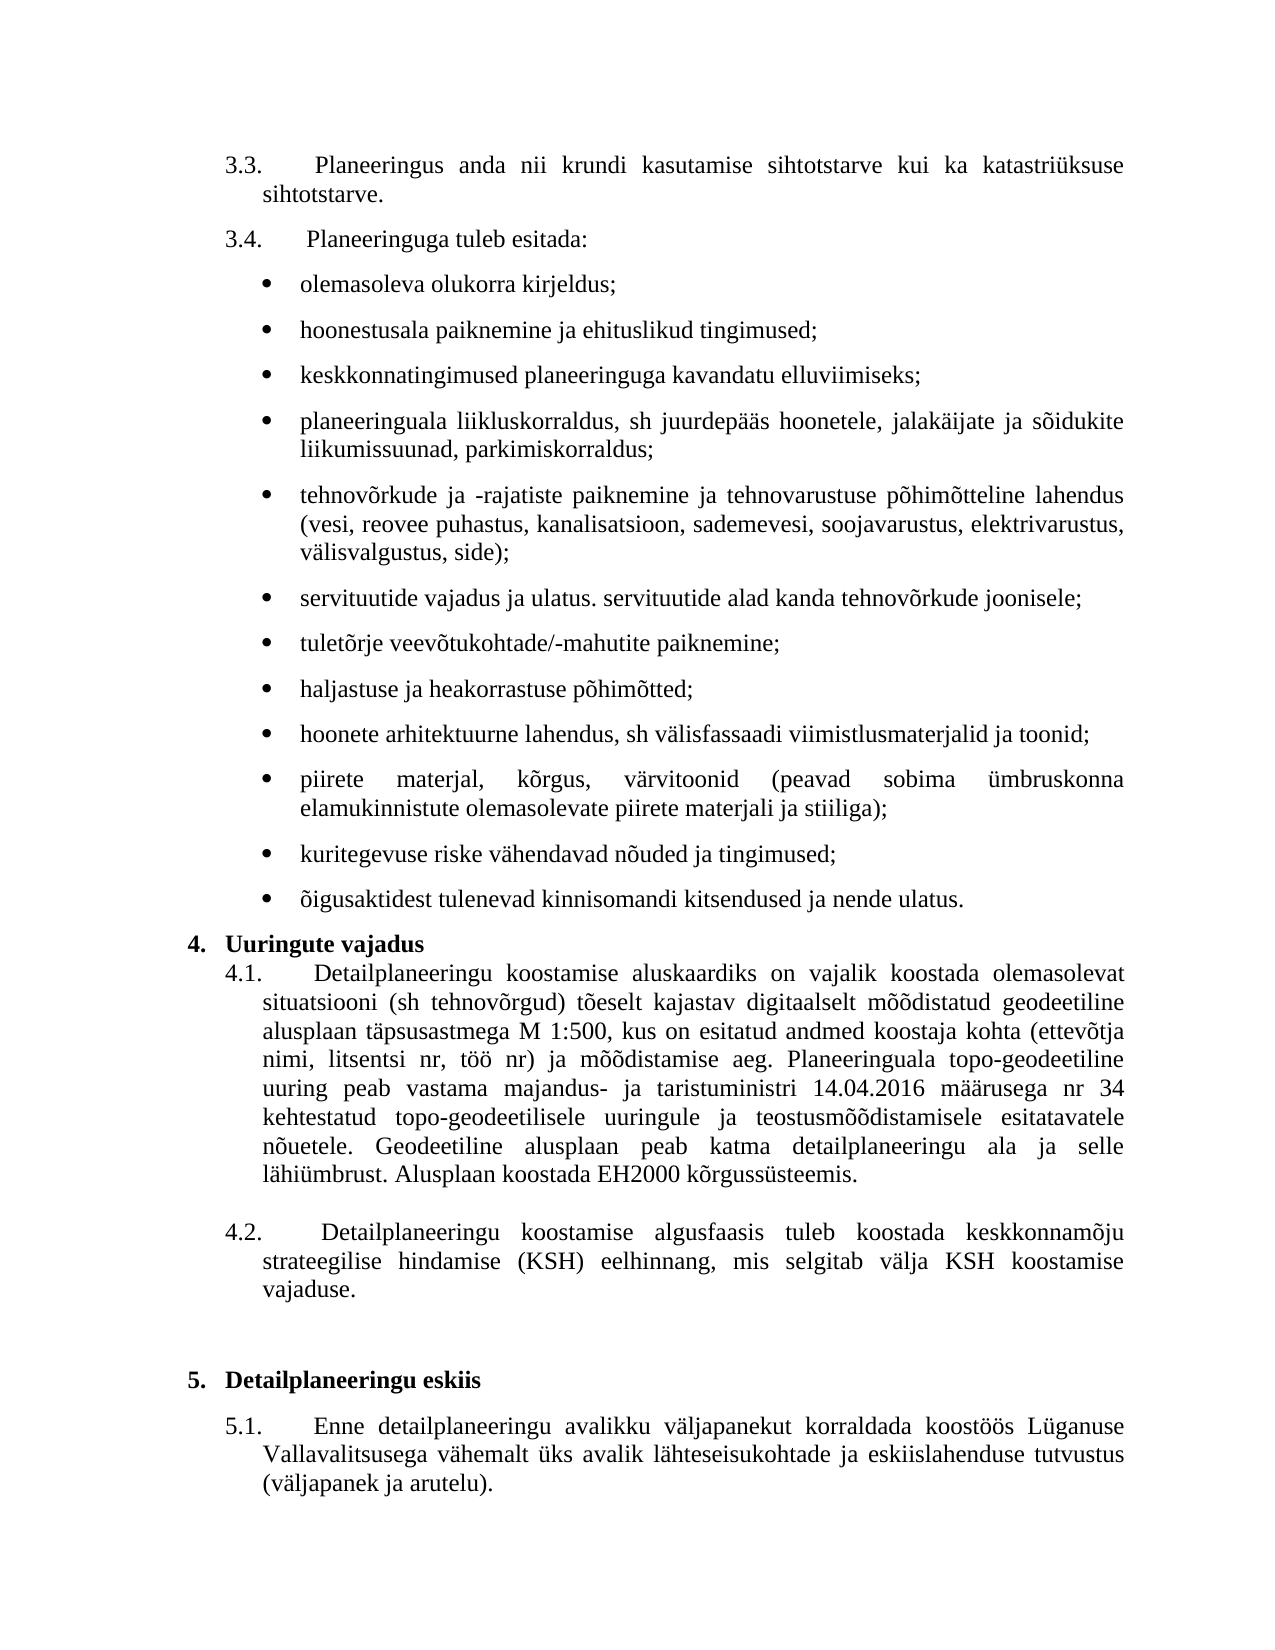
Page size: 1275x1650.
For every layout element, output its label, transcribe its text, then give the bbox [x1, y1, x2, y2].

list hoonestusala paiknemine ja ehituslikud tingimused; [262, 315, 1125, 344]
list Planeeringuga tuleb esitada: [225, 224, 1125, 253]
list olemasoleva olukorra kirjeldus; [262, 269, 1125, 298]
list planeeringuala liikluskorraldus, sh juurdepääs hoonetele, jalakäijate ja sõidukite liikumissuunad, parkimiskorraldus; [262, 406, 1125, 463]
list Detailplaneeringu koostamise aluskaardiks on vajalik koostada olemasolevat situatsiooni (sh tehnovõrgud) tõeselt kajastav digitaalselt mõõdistatud geodeetiline alusplaan täpsusastmega M 1:500, kus on esitatud andmed koostaja kohta (ettevõtja nimi, litsentsi nr, töö nr) ja mõõdistamise aeg. Planeeringuala topo-geodeetiline uuring peab vastama majandus- ja taristuministri 14.04.2016 määrusega nr 34 kehtestatud topo-geodeetilisele uuringule ja teostusmõõdistamisele esitatavatele nõuetele. Geodeetiline alusplaan peab katma detailplaneeringu ala ja selle lähiümbrust. Alusplaan koostada EH2000 kõrgussüsteemis. [225, 958, 1125, 1188]
list Uuringute vajadus [187, 929, 1125, 958]
list õigusaktidest tulenevad kinnisomandi kitsendused ja nende ulatus. [262, 884, 1125, 913]
list kuritegevuse riske vähendavad nõuded ja tingimused; [262, 839, 1125, 867]
list piirete materjal, kõrgus, värvitoonid (peavad sobima ümbruskonna elamukinnistute olemasolevate piirete materjali ja stiiliga); [262, 764, 1125, 822]
list Detailplaneeringu koostamise algusfaasis tuleb koostada keskkonnamõju strateegilise hindamise (KSH) eelhinnang, mis selgitab välja KSH koostamise vajaduse. [225, 1217, 1125, 1303]
list hoonete arhitektuurne lahendus, sh välisfassaadi viimistlusmaterjalid ja toonid; [262, 719, 1125, 748]
list tehnovõrkude ja -rajatiste paiknemine ja tehnovarustuse põhimõtteline lahendus (vesi, reovee puhastus, kanalisatsioon, sademevesi, soojavarustus, elektrivarustus, välisvalgustus, side); [262, 480, 1125, 566]
list keskkonnatingimused planeeringuga kavandatu elluviimiseks; [262, 360, 1125, 389]
list Planeeringus anda nii krundi kasutamise sihtotstarve kui ka katastriüksuse sihtotstarve. [225, 150, 1125, 207]
list servituutide vajadus ja ulatus. servituutide alad kanda tehnovõrkude joonisele; [262, 583, 1125, 612]
list Detailplaneeringu eskiis [187, 1365, 1125, 1394]
list Enne detailplaneeringu avalikku väljapanekut korraldada koostöös Lüganuse Vallavalitsusega vähemalt üks avalik lähteseisukohtade ja eskiislahenduse tutvustus (väljapanek ja arutelu). [225, 1411, 1125, 1497]
list haljastuse ja heakorrastuse põhimõtted; [262, 674, 1125, 702]
list tuletõrje veevõtukohtade/-mahutite paiknemine; [262, 628, 1125, 657]
